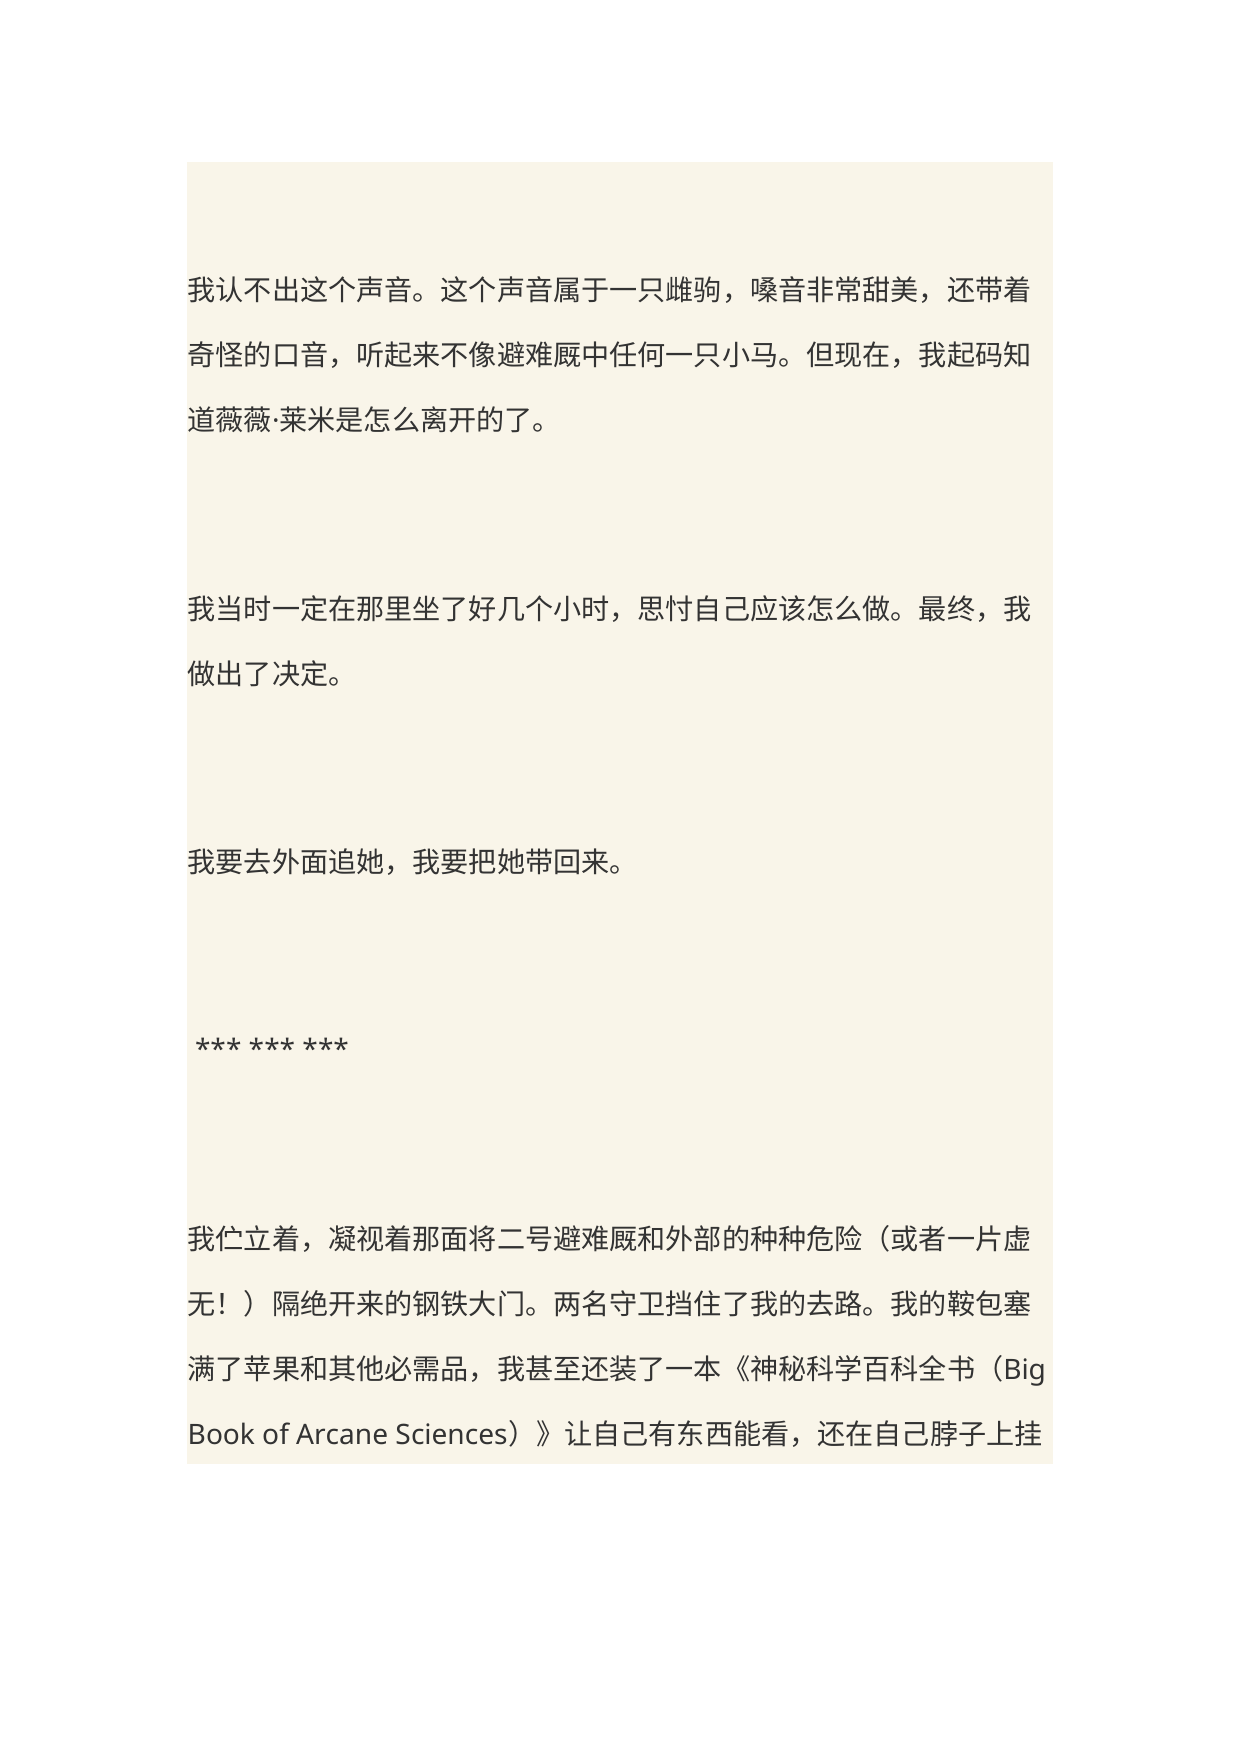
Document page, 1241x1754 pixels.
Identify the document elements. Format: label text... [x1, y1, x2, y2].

text 我认不出这个声音。这个声音属于一只雌驹，嗓音非常甜美，还带着奇怪的口音，听起来不像避难厩中任何一只小马。但现在，我起码知道薇薇·莱米是怎么离开的了。 [187, 256, 1053, 451]
text *** *** *** [187, 1016, 1053, 1081]
text 我当时一定在那里坐了好几个小时，思忖自己应该怎么做。最终，我做出了决定。 [187, 574, 1053, 704]
text 我要去外面追她，我要把她带回来。 [187, 828, 1053, 893]
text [187, 1204, 1053, 1464]
